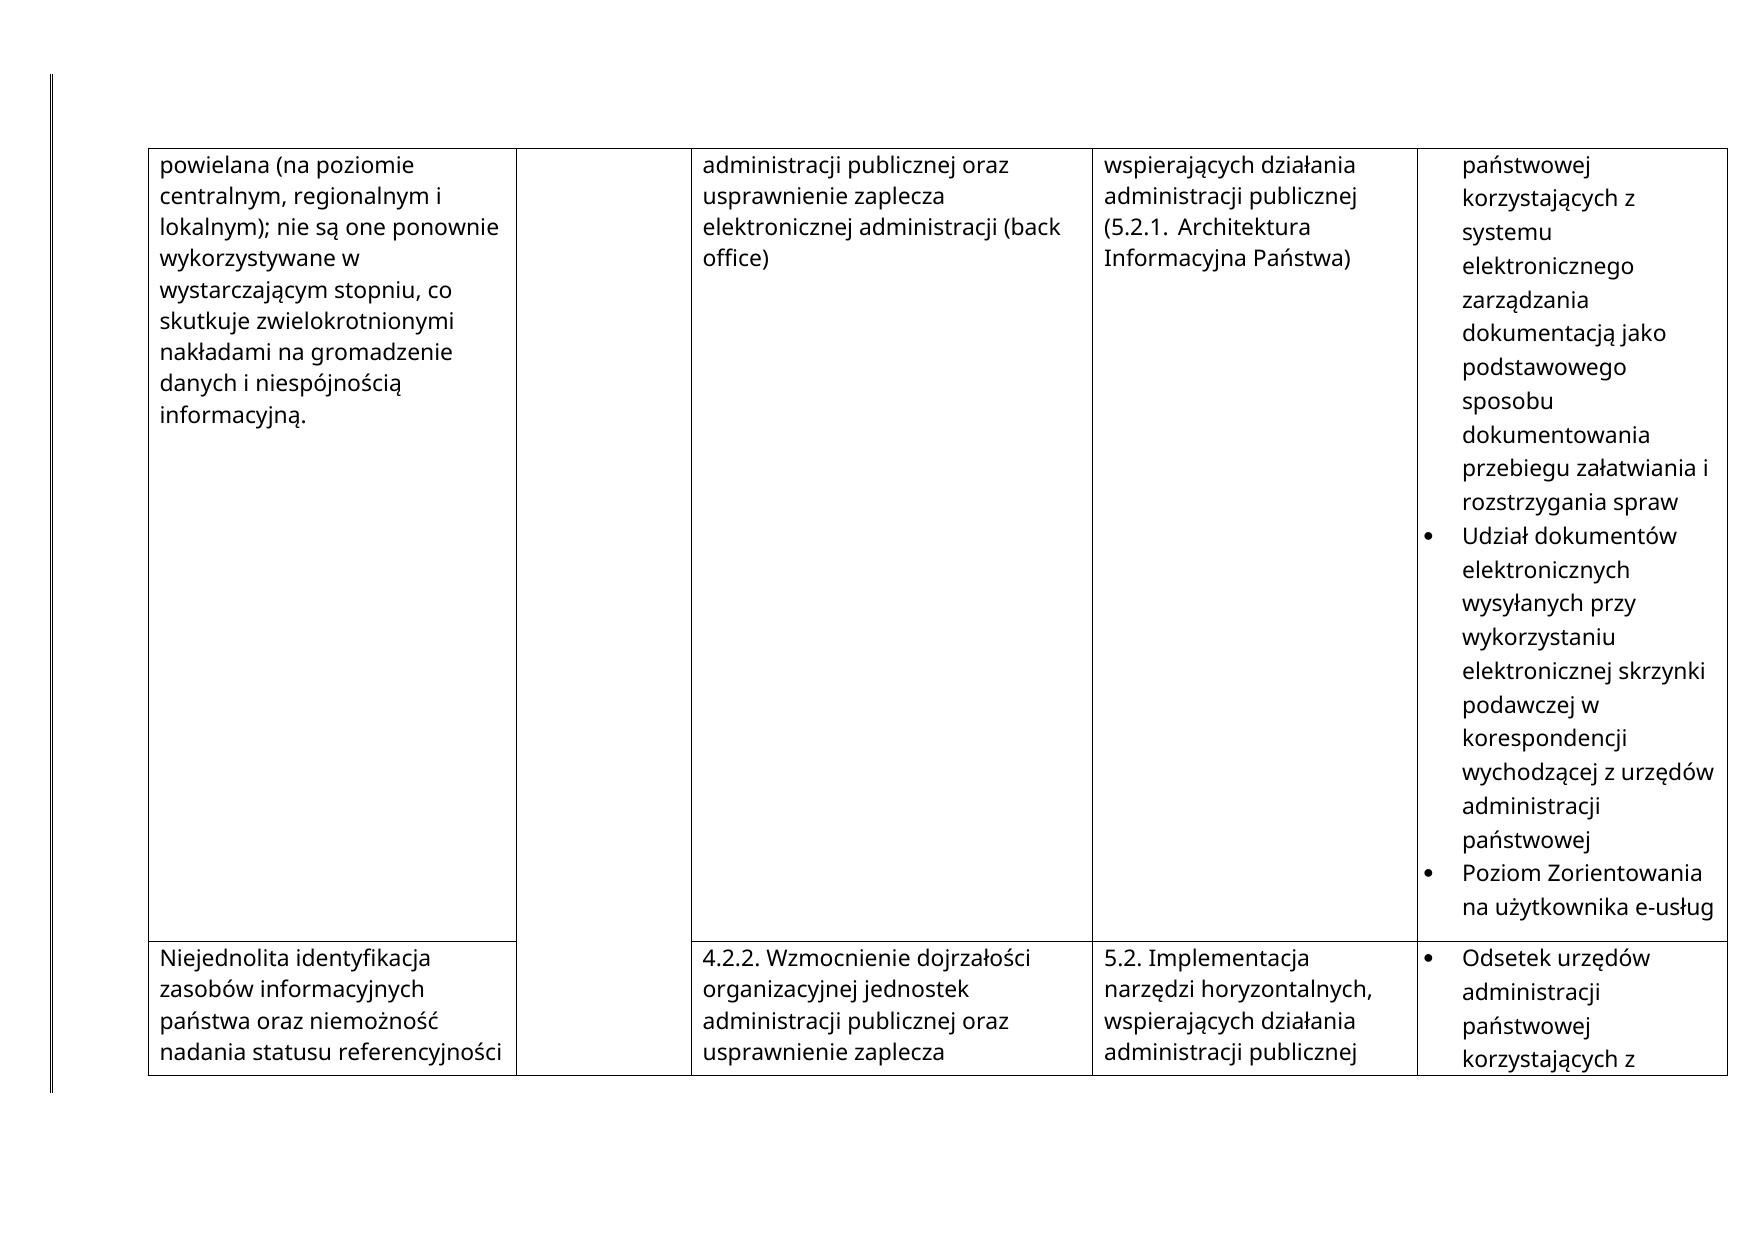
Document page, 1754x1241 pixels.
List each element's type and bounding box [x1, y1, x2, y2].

table_cell [149, 149, 516, 941]
table_cell [692, 149, 1092, 941]
table_cell [1093, 149, 1417, 941]
table_cell [1418, 149, 1727, 941]
table_cell [149, 942, 516, 1075]
table_cell [1093, 942, 1417, 1075]
table_cell [1418, 942, 1727, 1075]
table_cell [692, 942, 1092, 1075]
